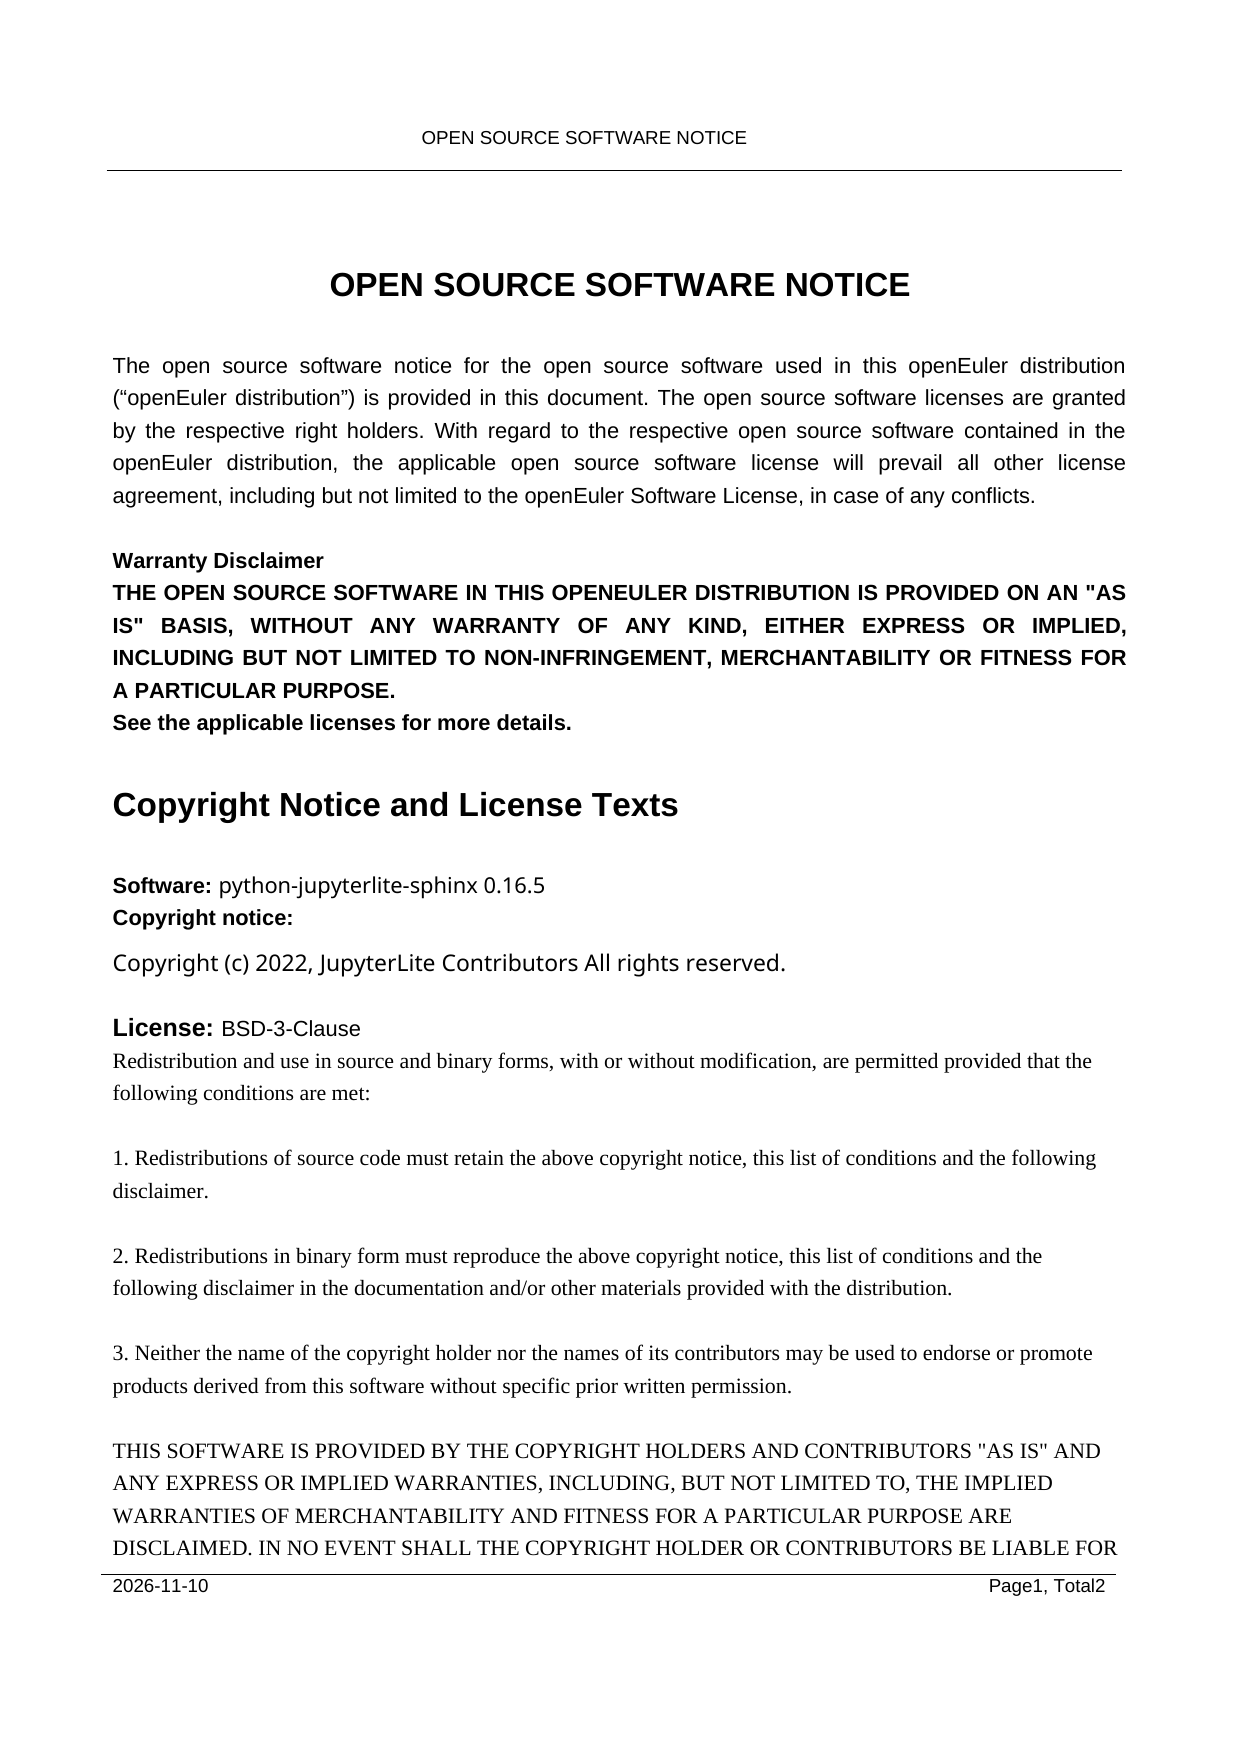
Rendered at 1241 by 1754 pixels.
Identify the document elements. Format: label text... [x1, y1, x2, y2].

title Software: python-jupyterlite-sphinx 0.16.5 [112, 869, 1128, 901]
text Copyright (c) 2022, JupyterLite Contributors All rights reserved. [112, 947, 1128, 1012]
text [112, 1044, 1128, 1564]
text License: BSD-3-Clause [112, 1012, 1128, 1044]
text Copyright notice: [112, 901, 1128, 934]
text Copyright Notice and License Texts [112, 771, 1128, 836]
text Warranty Disclaimer [112, 544, 1128, 576]
text The open source software notice for the open source software used in this openEuler distribution (“openEuler distribution”) is provided in this document. The open source software licenses are granted by the respective right holders. With regard to the respective open source software contained in the openEuler distribution, the applicable open source software license will prevail all other license agreement, including but not limited to the openEuler Software License, in case of any conflicts. [112, 349, 1128, 511]
text THE OPEN SOURCE SOFTWARE IN THIS OPENEULER DISTRIBUTION IS PROVIDED ON AN "AS IS" BASIS, WITHOUT ANY WARRANTY OF ANY KIND, EITHER EXPRESS OR IMPLIED, INCLUDING BUT NOT LIMITED TO NON-INFRINGEMENT, MERCHANTABILITY OR FITNESS FOR A PARTICULAR PURPOSE. See the applicable licenses for more details. [112, 576, 1128, 739]
text OPEN SOURCE SOFTWARE NOTICE [112, 251, 1128, 316]
